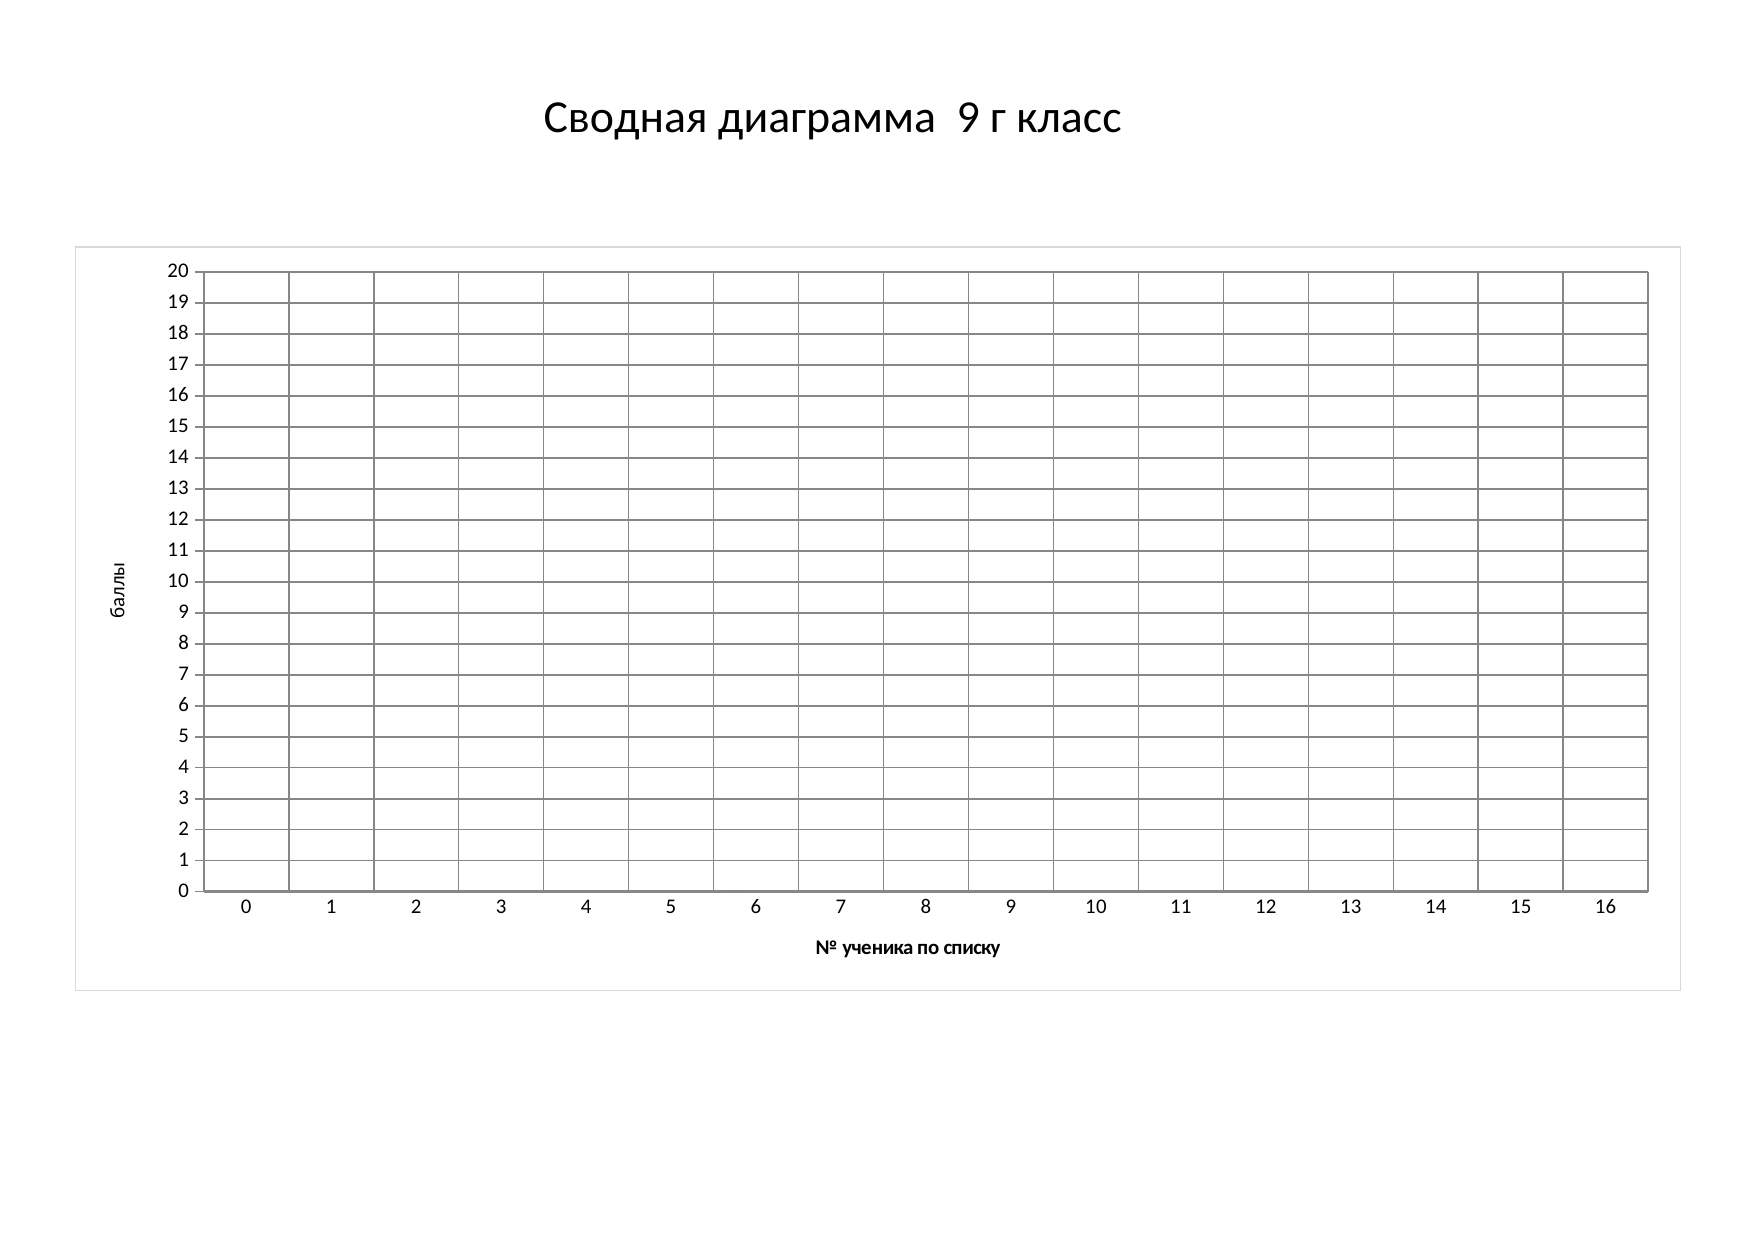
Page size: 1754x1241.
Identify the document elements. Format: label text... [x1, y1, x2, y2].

text Сводная диаграмма 9 г класс [29, 88, 1636, 144]
